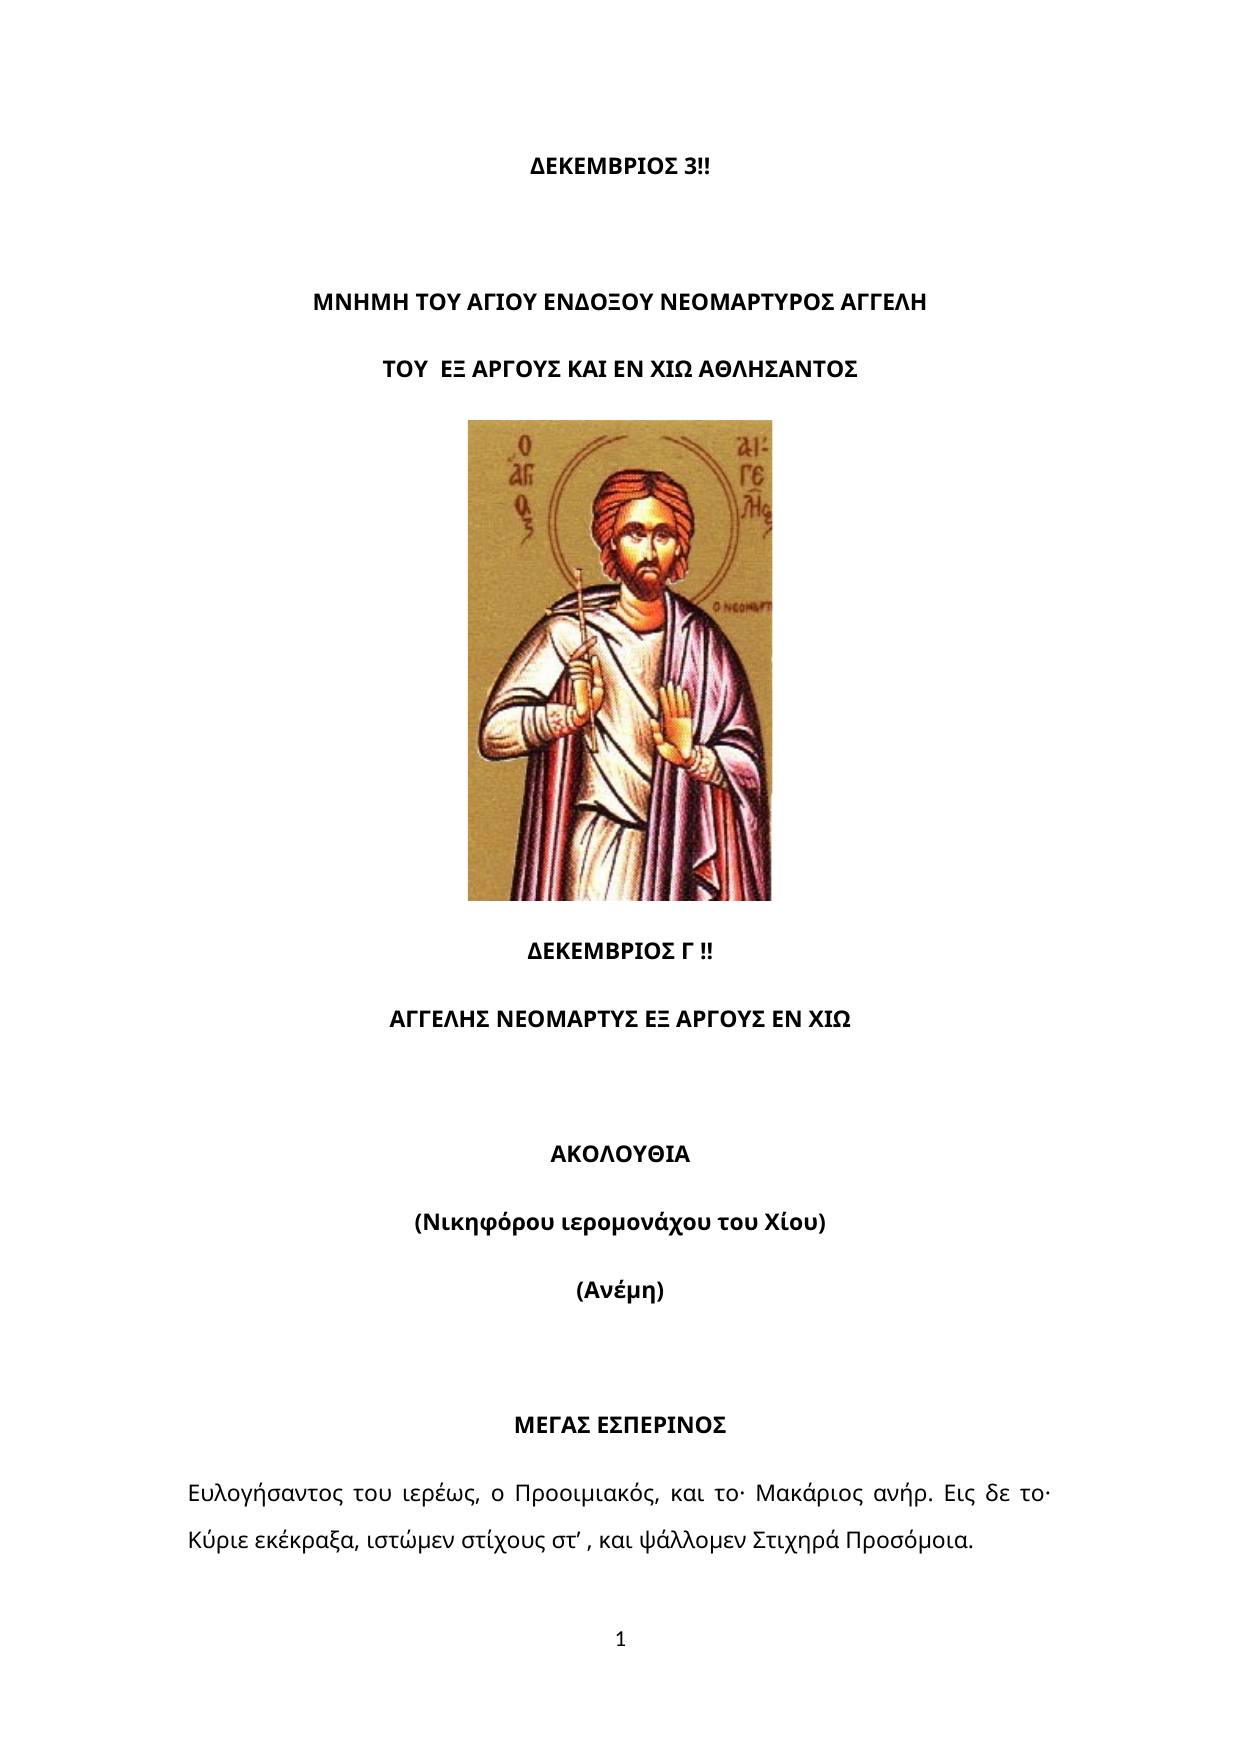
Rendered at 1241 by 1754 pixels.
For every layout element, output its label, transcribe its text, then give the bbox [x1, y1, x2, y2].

text ΔΕΚΕΜΒΡΙΟΣ 3!! [187, 150, 1053, 181]
picture [467, 420, 773, 901]
text ΤΟΥ ΕΞ ΑΡΓΟΥΣ ΚΑΙ ΕΝ ΧΙΩ ΑΘΛΗΣΑΝΤΟΣ [187, 353, 1053, 384]
text Ευλογήσαντος του ιερέως, ο Προοιμιακός, και το· Μακάριος ανήρ. Εις δε το· Κύριε εκέκραξα, ιστώμεν στίχους στ’ , και ψάλλομεν Στιχηρά Προσόμοια. [187, 1477, 1053, 1555]
text ΜΝΗΜΗ ΤΟΥ ΑΓΙΟΥ ΕΝΔΟΞΟΥ ΝΕΟΜΑΡΤΥΡΟΣ ΑΓΓΕΛΗ [187, 285, 1053, 317]
text ΑΓΓΕΛΗΣ ΝΕΟΜΑΡΤΥΣ ΕΞ ΑΡΓΟΥΣ ΕΝ ΧΙΩ [187, 1003, 1053, 1034]
text ΑΚΟΛΟΥΘΙΑ [187, 1138, 1053, 1170]
text ΜΕΓΑΣ ΕΣΠΕΡΙΝΟΣ [187, 1409, 1053, 1441]
text (Ανέμη) [187, 1274, 1053, 1305]
text ΔΕΚΕΜΒΡΙΟΣ Γ !! [187, 935, 1053, 967]
text (Νικηφόρου ιερομονάχου του Χίου) [187, 1206, 1053, 1237]
